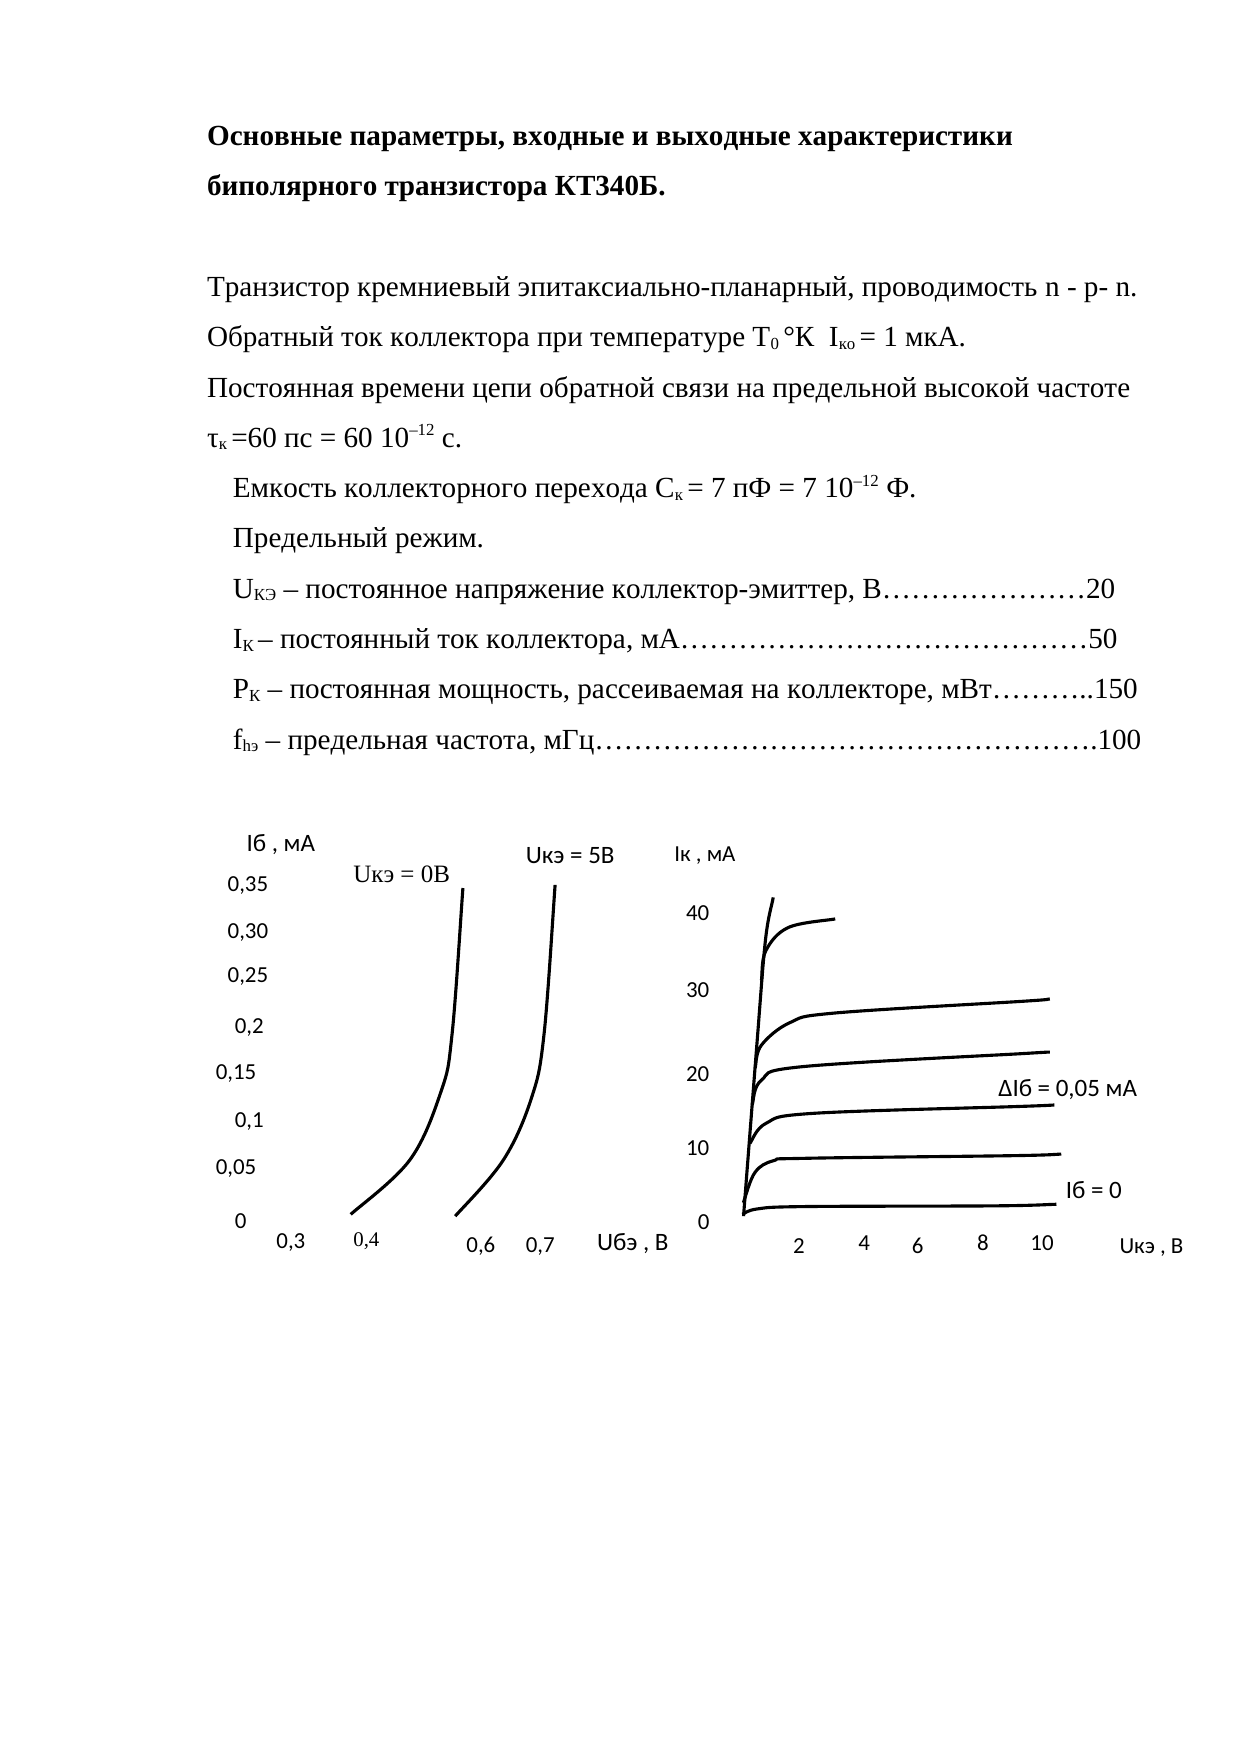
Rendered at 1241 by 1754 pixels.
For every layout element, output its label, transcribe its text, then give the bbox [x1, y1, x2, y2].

text Емкость коллекторного перехода Ск = 7 пФ = 7 10–12 Ф. [180, 470, 1152, 504]
text Обратный ток коллектора при температуре Т0 °К Iко = 1 мкА. [177, 319, 1152, 353]
text Постоянная времени цепи обратной связи на предельной высокой частоте τк =60 пс = 60 10–12 с. [207, 370, 1152, 453]
text Основные параметры, входные и выходные характеристики биполярного транзистора КТ340Б. [207, 118, 1152, 202]
text Предельный режим. [180, 521, 1152, 554]
text UКЭ – постоянное напряжение коллектор-эмиттер, В…………………20 [180, 571, 1152, 604]
text Транзистор кремниевый эпитаксиально-планарный, проводимость n - р- n. [180, 269, 1152, 303]
text PК – постоянная мощность, рассеиваемая на коллекторе, мВт………..150 [180, 672, 1152, 705]
text IК – постоянный ток коллектора, мА……………………………………50 [180, 621, 1152, 655]
text fhэ – предельная частота, мГц…………………………………………….100 [180, 722, 1152, 755]
